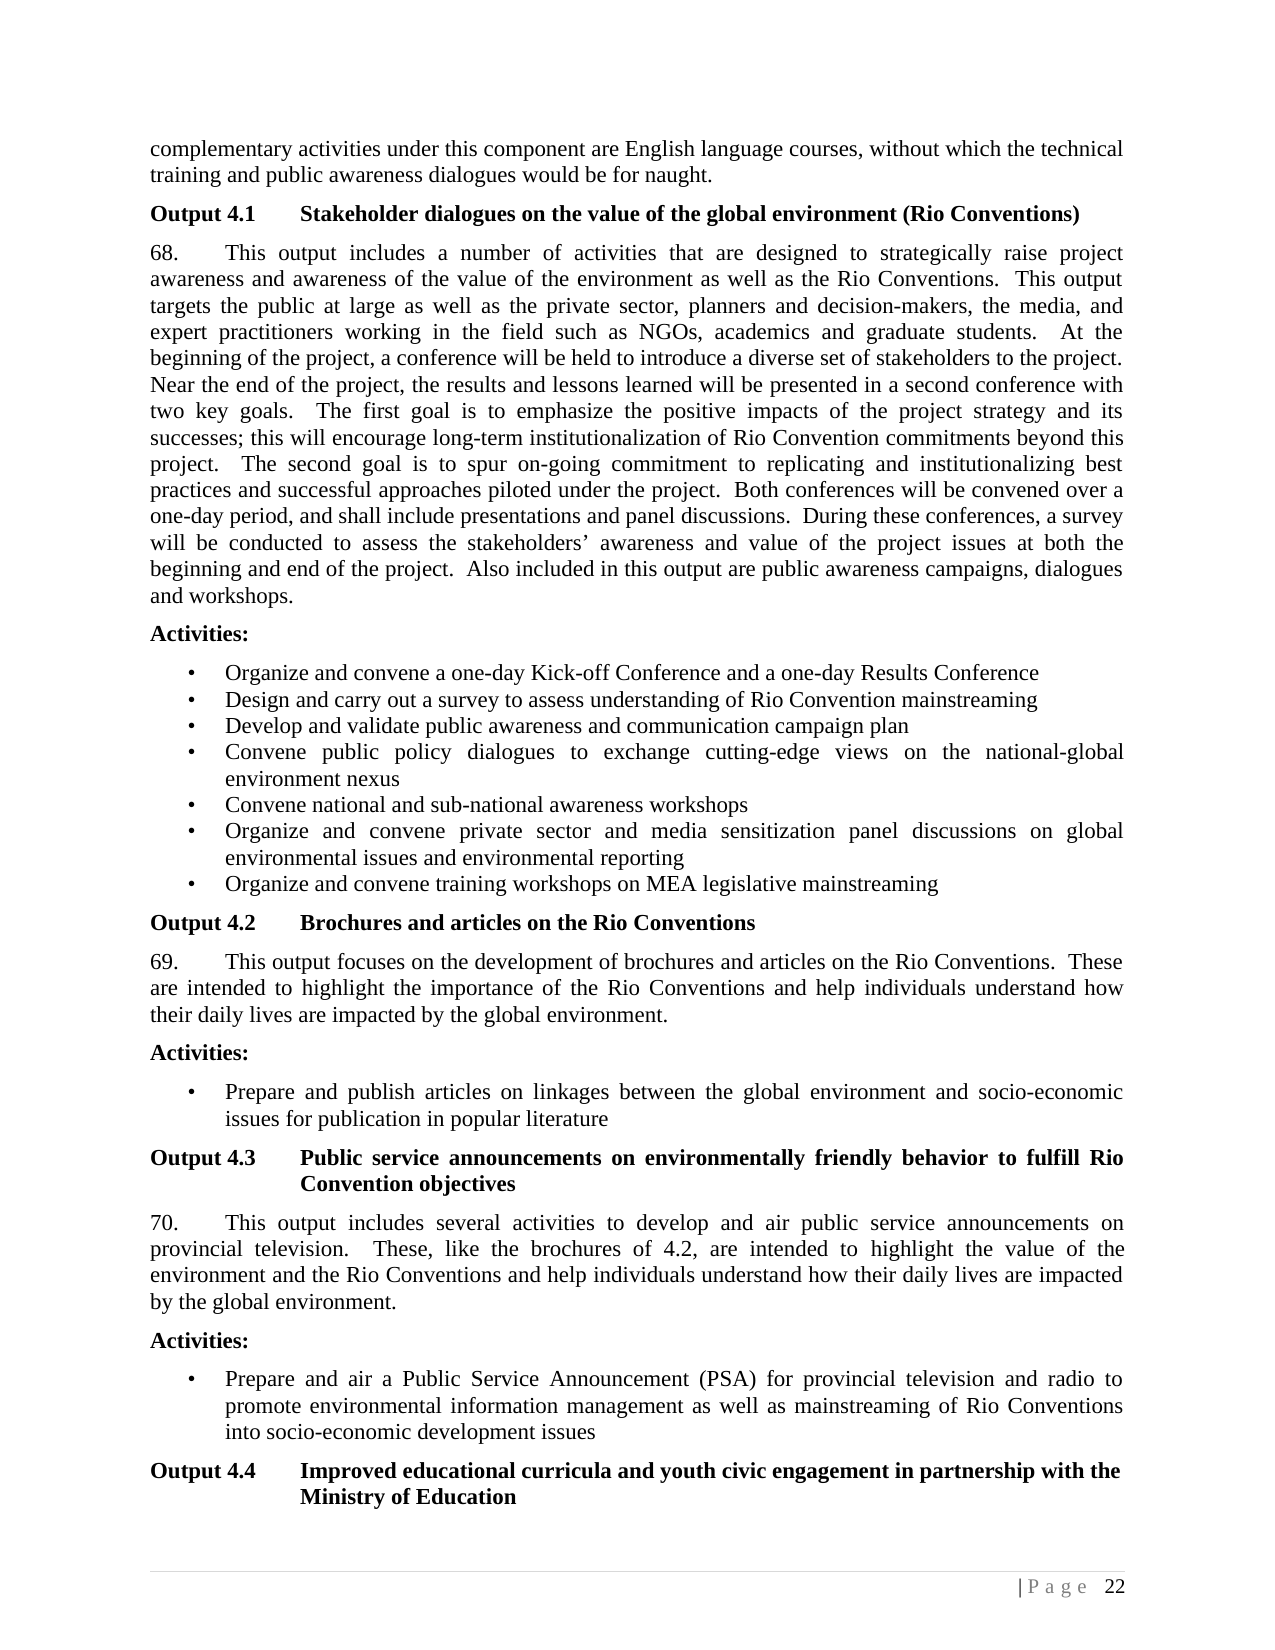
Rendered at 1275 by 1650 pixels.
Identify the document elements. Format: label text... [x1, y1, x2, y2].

text Output 4.3 Public service announcements on environmentally friendly behavior to fulfill Rio Convention objectives [150, 1143, 1125, 1196]
text Output 4.4 Improved educational curricula and youth civic engagement in partnership with the Ministry of Education [150, 1457, 1125, 1510]
list Convene national and sub-national awareness workshops [187, 791, 1125, 817]
list Activities: [150, 1327, 1125, 1353]
list Activities: [150, 1039, 1125, 1066]
list Prepare and publish articles on linkages between the global environment and socio-economic issues for publication in popular literature [187, 1078, 1125, 1131]
list Develop and validate public awareness and communication campaign plan [187, 712, 1125, 738]
list Organize and convene training workshops on MEA legislative mainstreaming [187, 870, 1125, 897]
list Convene public policy dialogues to exchange cutting-edge views on the national-global environment nexus [187, 738, 1125, 791]
list Activities: [150, 621, 1125, 647]
text This output focuses on the development of brochures and articles on the Rio Conventions. These are intended to highlight the importance of the Rio Conventions and help individuals understand how their daily lives are impacted by the global environment. [150, 948, 1125, 1027]
text This output includes several activities to develop and air public service announcements on provincial television. These, like the brochures of 4.2, are intended to highlight the value of the environment and the Rio Conventions and help individuals understand how their daily lives are impacted by the global environment. [150, 1209, 1125, 1314]
list Prepare and air a Public Service Announcement (PSA) for provincial television and radio to promote environmental information management as well as mainstreaming of Rio Conventions into socio-economic development issues [187, 1366, 1125, 1444]
list Organize and convene private sector and media sensitization panel discussions on global environmental issues and environmental reporting [187, 817, 1125, 870]
list Design and carry out a survey to assess understanding of Rio Convention mainstreaming [187, 686, 1125, 712]
text This output includes a number of activities that are designed to strategically raise project awareness and awareness of the value of the environment as well as the Rio Conventions. This output targets the public at large as well as the private sector, planners and decision-makers, the media, and expert practitioners working in the field such as NGOs, academics and graduate students. At the beginning of the project, a conference will be held to introduce a diverse set of stakeholders to the project. Near the end of the project, the results and lessons learned will be presented in a second conference with two key goals. The first goal is to emphasize the positive impacts of the project strategy and its successes; this will encourage long-term institutionalization of Rio Convention commitments beyond this project. The second goal is to spur on-going commitment to replicating and institutionalizing best practices and successful approaches piloted under the project. Both conferences will be convened over a one-day period, and shall include presentations and panel discussions. During these conferences, a survey will be conducted to assess the stakeholders’ awareness and value of the project issues at both the beginning and end of the project. Also included in this output are public awareness campaigns, dialogues and workshops. [150, 239, 1125, 608]
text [150, 135, 1125, 188]
list Organize and convene a one-day Kick-off Conference and a one-day Results Conference [187, 659, 1125, 686]
text Output 4.1 Stakeholder dialogues on the value of the global environment (Rio Conventions) [150, 200, 1125, 227]
text Output 4.2 Brochures and articles on the Rio Conventions [150, 909, 1125, 935]
